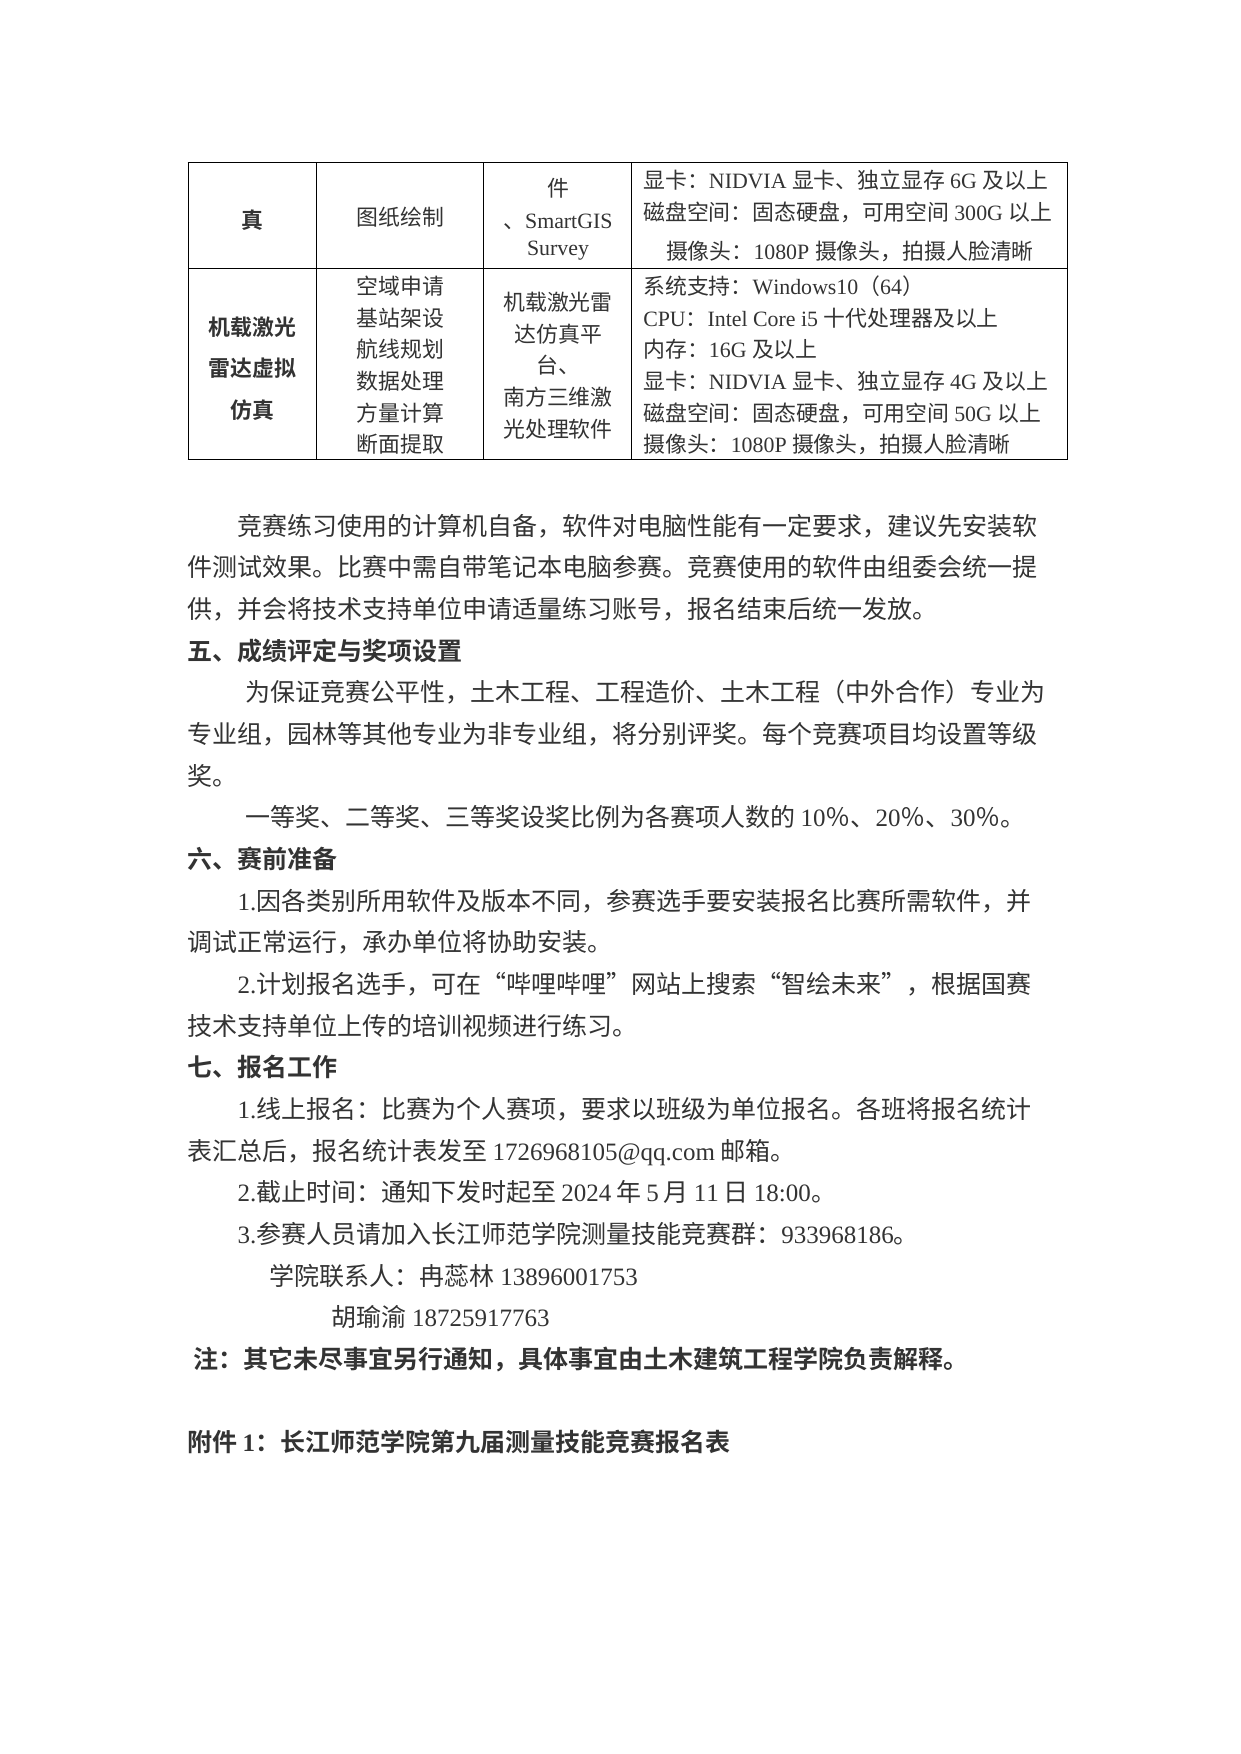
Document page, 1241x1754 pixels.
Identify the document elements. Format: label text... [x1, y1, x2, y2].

text 3.参赛人员请加入长江师范学院测量技能竞赛群：933968186。 [187, 1210, 1053, 1252]
table_cell 机载激光雷达虚拟仿真 [189, 269, 316, 459]
table_cell 空域申请 基站架设 航线规划 数据处理 方量计算 断面提取 [317, 269, 483, 459]
text 1.线上报名：比赛为个人赛项，要求以班级为单位报名。各班将报名统计表汇总后，报名统计表发至1726968105@qq.com邮箱。 [187, 1085, 1053, 1168]
table_cell 无人机航测虚拟仿真 [189, 163, 316, 268]
text 竞赛练习使用的计算机自备，软件对电脑性能有一定要求，建议先安装软件测试效果。比赛中需自带笔记本电脑参赛。竞赛使用的软件由组委会统一提供，并会将技术支持单位申请适量练习账号，报名结束后统一发放。 [187, 502, 1053, 627]
text 六、赛前准备 [187, 835, 1053, 877]
text 注：其它未尽事宜另行通知，具体事宜由土木建筑工程学院负责解释。 [187, 1335, 1053, 1377]
text 一等奖、二等奖、三等奖设奖比例为各赛项人数的10％、20％、30％。 [187, 793, 1053, 835]
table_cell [632, 163, 1067, 268]
text 七、报名工作 [187, 1043, 1053, 1085]
text 学院联系人：冉蕊林 13896001753 [187, 1252, 1053, 1293]
text 2.计划报名选手，可在“哔哩哔哩”网站上搜索“智绘未来”，根据国赛技术支持单位上传的培训视频进行练习。 [187, 960, 1053, 1043]
text 附件1：长江师范学院第九届测量技能竞赛报名表 [187, 1418, 1053, 1460]
text 为保证竞赛公平性，土木工程、工程造价、土木工程（中外合作）专业为专业组，园林等其他专业为非专业组，将分别评奖。每个竞赛项目均设置等级奖。 [187, 668, 1053, 793]
table_cell 系统支持：Windows10（64） CPU：Intel Core i5 十代处理器及以上 内存：16G 及以上 显卡：NIDVIA 显卡、独立显存 4G 及以上 磁盘空间：固态硬盘，可用空间 50G 以上 摄像头：1080P 摄像头，拍摄人脸清晰 [632, 269, 1067, 459]
text 2.截止时间：通知下发时起至2024年5月11日18:00。 [187, 1168, 1053, 1210]
text 五、成绩评定与奖项设置 [187, 627, 1053, 668]
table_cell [317, 163, 483, 268]
text 胡瑜渝 18725917763 [187, 1293, 1053, 1335]
table_cell 机载激光雷达仿真平台、 南方三维激光处理软件 [484, 269, 631, 459]
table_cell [484, 163, 631, 268]
text 1.因各类别所用软件及版本不同，参赛选手要安装报名比赛所需软件，并调试正常运行，承办单位将协助安装。 [187, 877, 1053, 960]
